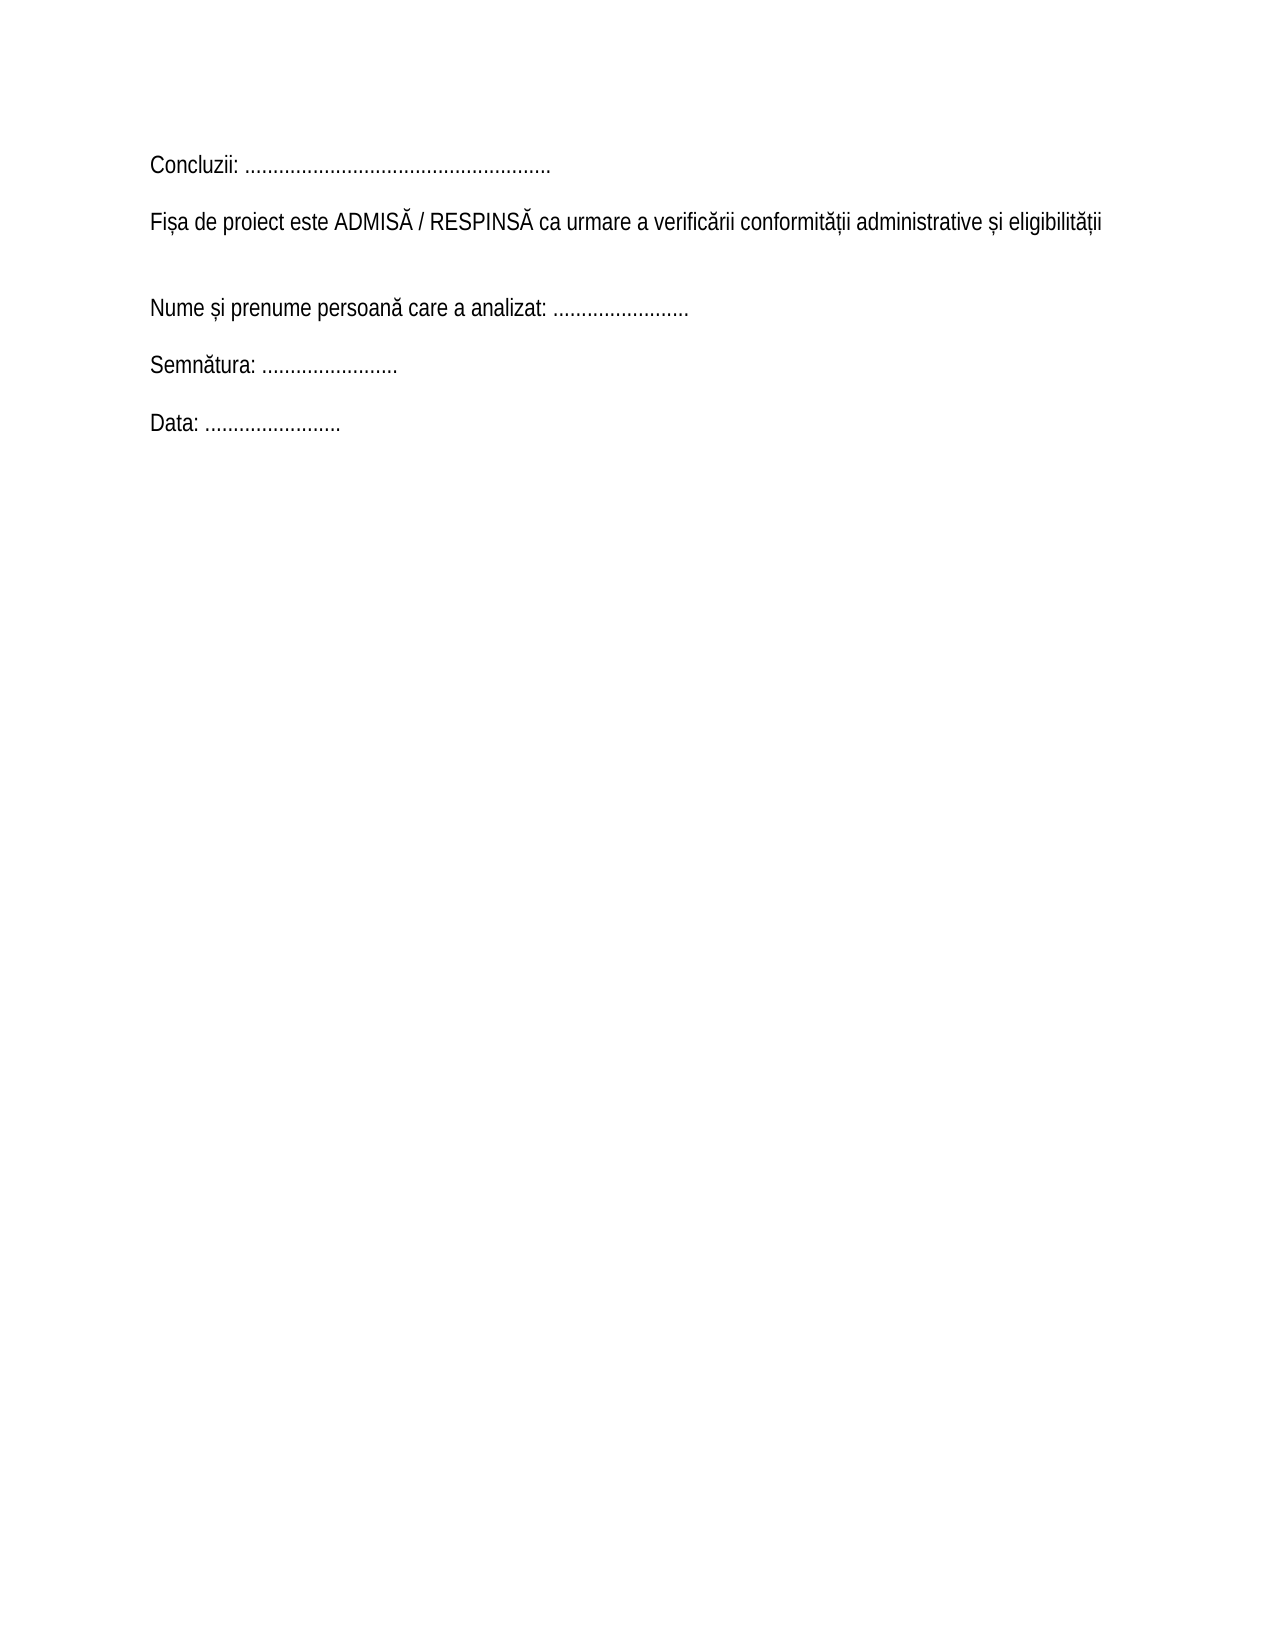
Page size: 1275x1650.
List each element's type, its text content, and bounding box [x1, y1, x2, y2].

text Nume și prenume persoană care a analizat: ........................ [150, 293, 1125, 322]
text Fișa de proiect este ADMISĂ / RESPINSĂ ca urmare a verificării conformității administrative și eligibilității [150, 207, 1125, 236]
text Concluzii: ...................................................... [150, 150, 1125, 179]
text Data: ........................ [150, 408, 1125, 436]
text Semnătura: ........................ [150, 351, 1125, 379]
